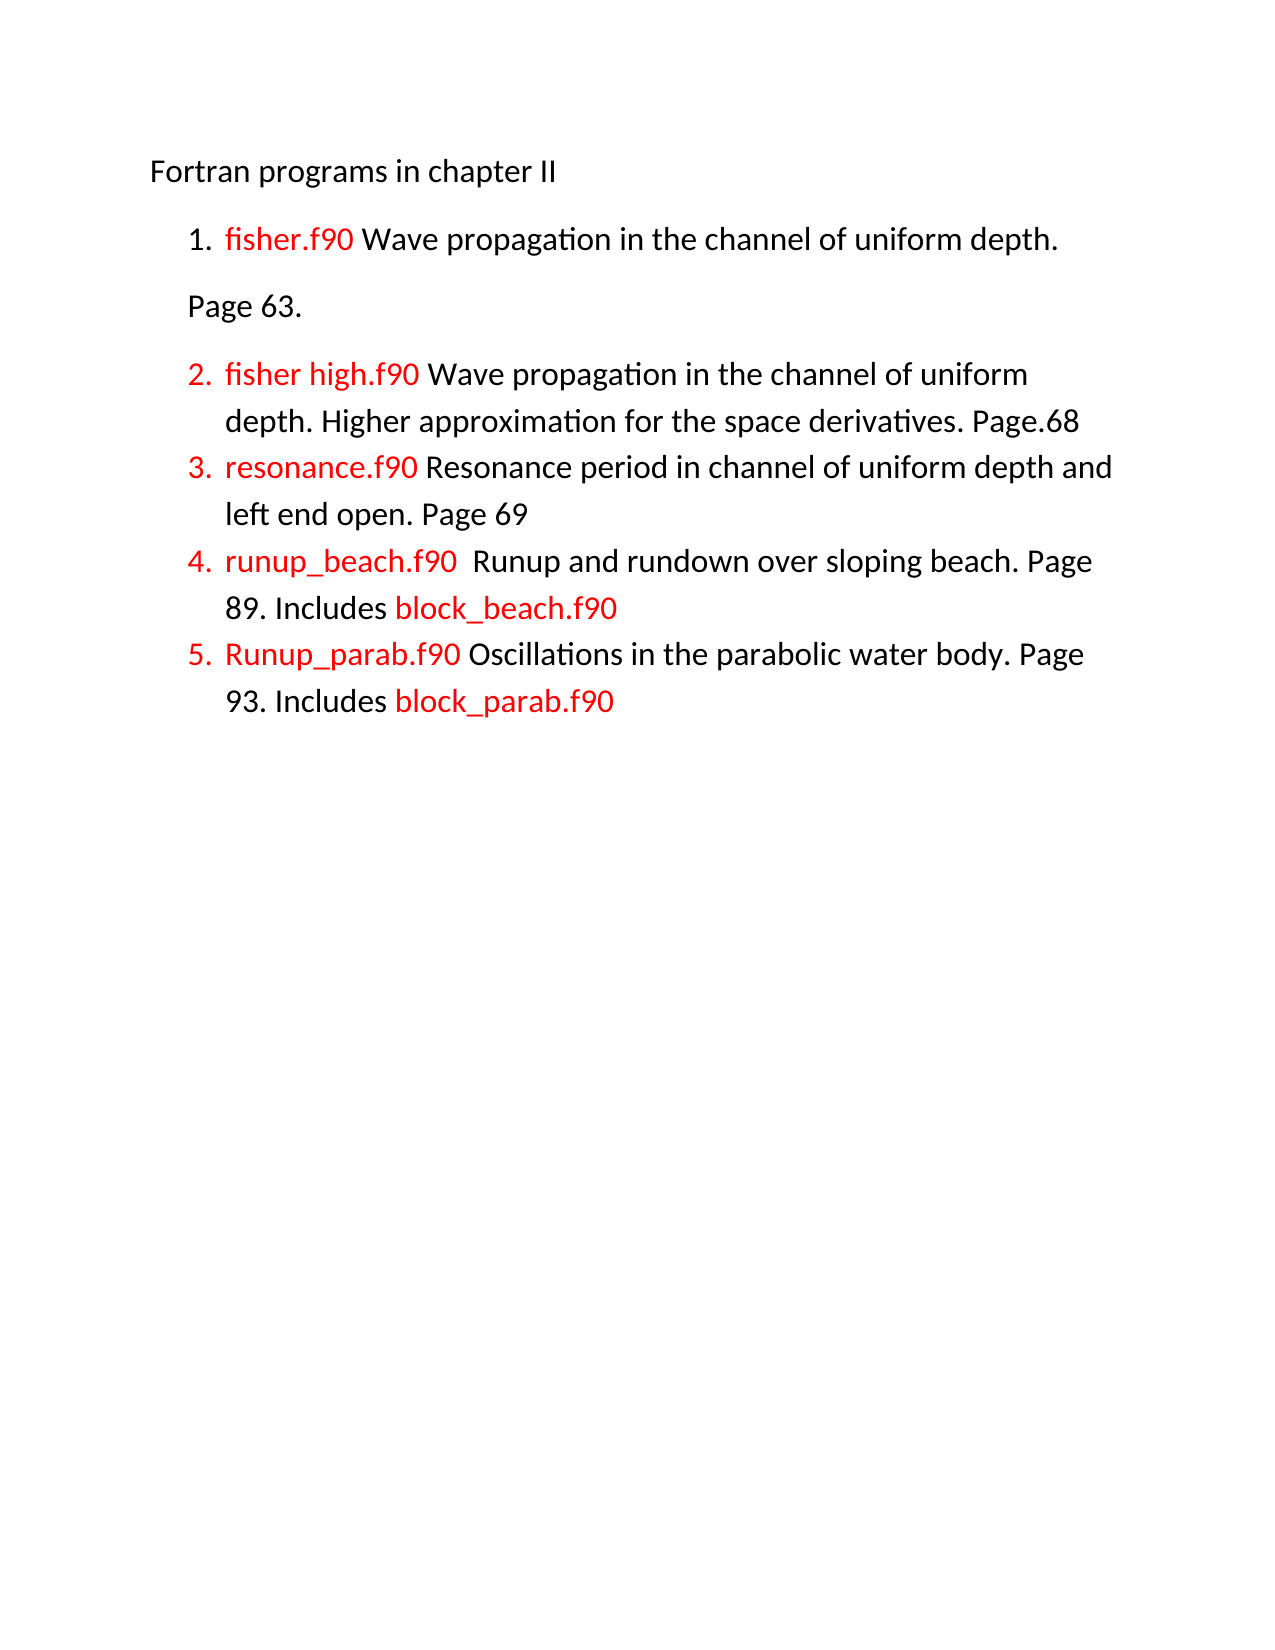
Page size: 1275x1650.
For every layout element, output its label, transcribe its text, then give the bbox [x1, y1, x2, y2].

list runup_beach.f90 Runup and rundown over sloping beach. Page 89. Includes block_beach.f90 [187, 540, 1125, 627]
list resonance.f90 Resonance period in channel of uniform depth and left end open. Page 69 [187, 446, 1125, 534]
list Runup_parab.f90 Oscillations in the parabolic water body. Page 93. Includes block_parab.f90 [187, 633, 1125, 721]
text Fortran programs in chapter II [150, 150, 1125, 191]
text Page 63. [187, 285, 1125, 326]
list fisher high.f90 Wave propagation in the channel of uniform depth. Higher approximation for the space derivatives. Page.68 [187, 353, 1125, 440]
list fisher.f90 Wave propagation in the channel of uniform depth. [187, 218, 1125, 258]
